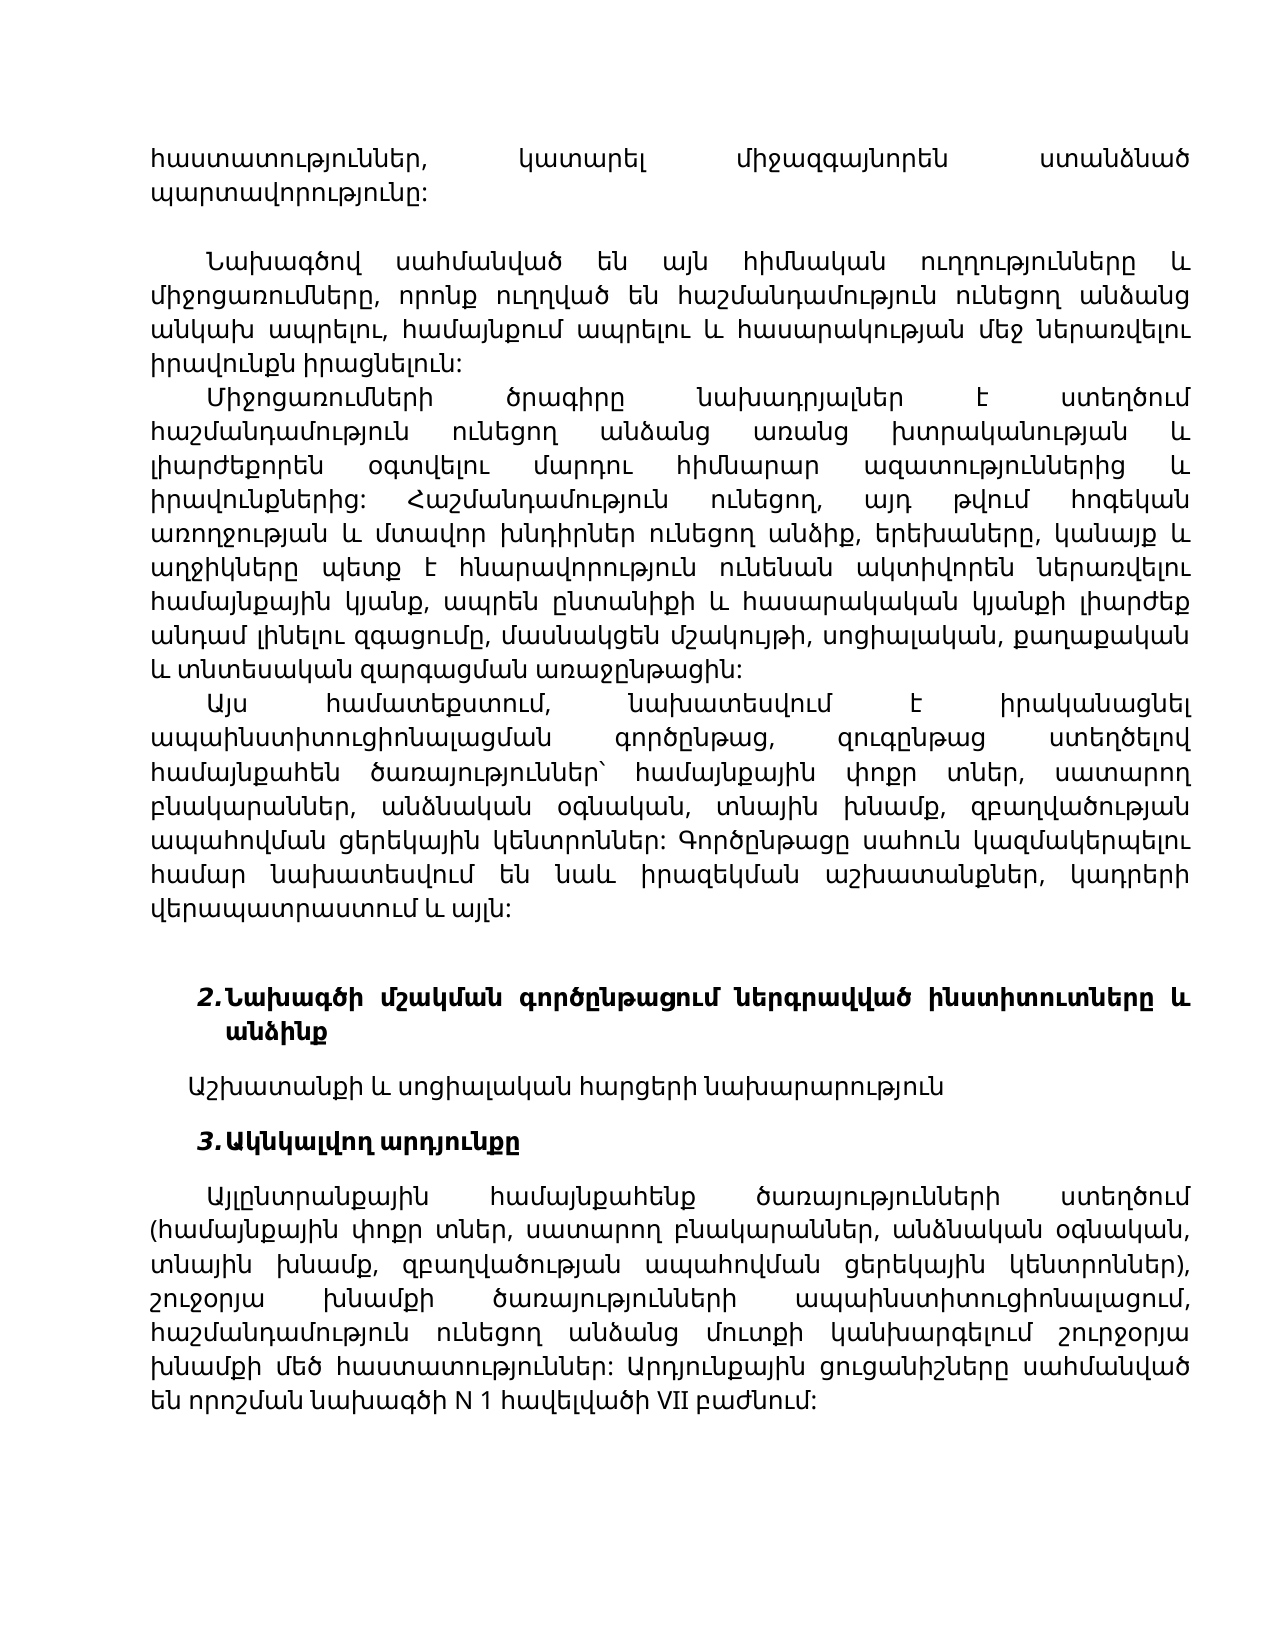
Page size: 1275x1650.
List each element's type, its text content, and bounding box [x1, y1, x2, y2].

list Ակնկալվող արդյունքը [197, 1123, 1191, 1157]
text Այս համատեքստում, նախատեսվում է իրականացնել ապաինստիտուցիոնալացման գործընթաց, զուգընթաց ստեղծելով համայնքահեն ծառայություններ՝ համայնքային փոքր տներ, սատարող բնակարաններ, անձնական օգնական, տնային խնամք, զբաղվածության ապահովման ցերեկային կենտրոններ: Գործընթացը սահուն կազմակերպելու համար նախատեսվում են նաև իրազեկման աշխատանքներ, կադրերի վերապատրաստում և այլն: [150, 686, 1191, 924]
text Աշխատանքի և սոցիալական հարցերի նախարարություն [150, 1068, 1191, 1102]
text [150, 141, 1191, 209]
text Միջոցառումների ծրագիրը նախադրյալներ է ստեղծում հաշմանդամություն ունեցող անձանց առանց խտրականության և լիարժեքորեն օգտվելու մարդու հիմնարար ազատություններից և իրավունքներից: Հաշմանդամություն ունեցող, այդ թվում հոգեկան առողջության և մտավոր խնդիրներ ունեցող անձիք, երեխաները, կանայք և աղջիկները պետք է հնարավորություն ունենան ակտիվորեն ներառվելու համայնքային կյանք, ապրեն ընտանիքի և հասարակական կյանքի լիարժեք անդամ լինելու զգացումը, մասնակցեն մշակույթի, սոցիալական, քաղաքական և տնտեսական զարգացման առաջընթացին: [150, 379, 1191, 686]
text Նախագծով սահմանված են այն հիմնական ուղղությունները և միջոցառումները, որոնք ուղղված են հաշմանդամություն ունեցող անձանց անկախ ապրելու, համայնքում ապրելու և հասարակության մեջ ներառվելու իրավունքն իրացնելուն: [150, 243, 1191, 379]
list Նախագծի մշակման գործընթացում ներգրավված ինստիտուտները և անձինք [197, 979, 1191, 1047]
text Այլընտրանքային համայնքահենք ծառայությունների ստեղծում (համայնքային փոքր տներ, սատարող բնակարաններ, անձնական օգնական, տնային խնամք, զբաղվածության ապահովման ցերեկային կենտրոններ), շուջօրյա խնամքի ծառայությունների ապաինստիտուցիոնալացում, հաշմանդամություն ունեցող անձանց մուտքի կանխարգելում շուրջօրյա խնամքի մեծ հաստատություններ: Արդյունքային ցուցանիշները սահմանված են որոշման նախագծի N 1 հավելվածի VII բաժնում: [150, 1178, 1191, 1417]
